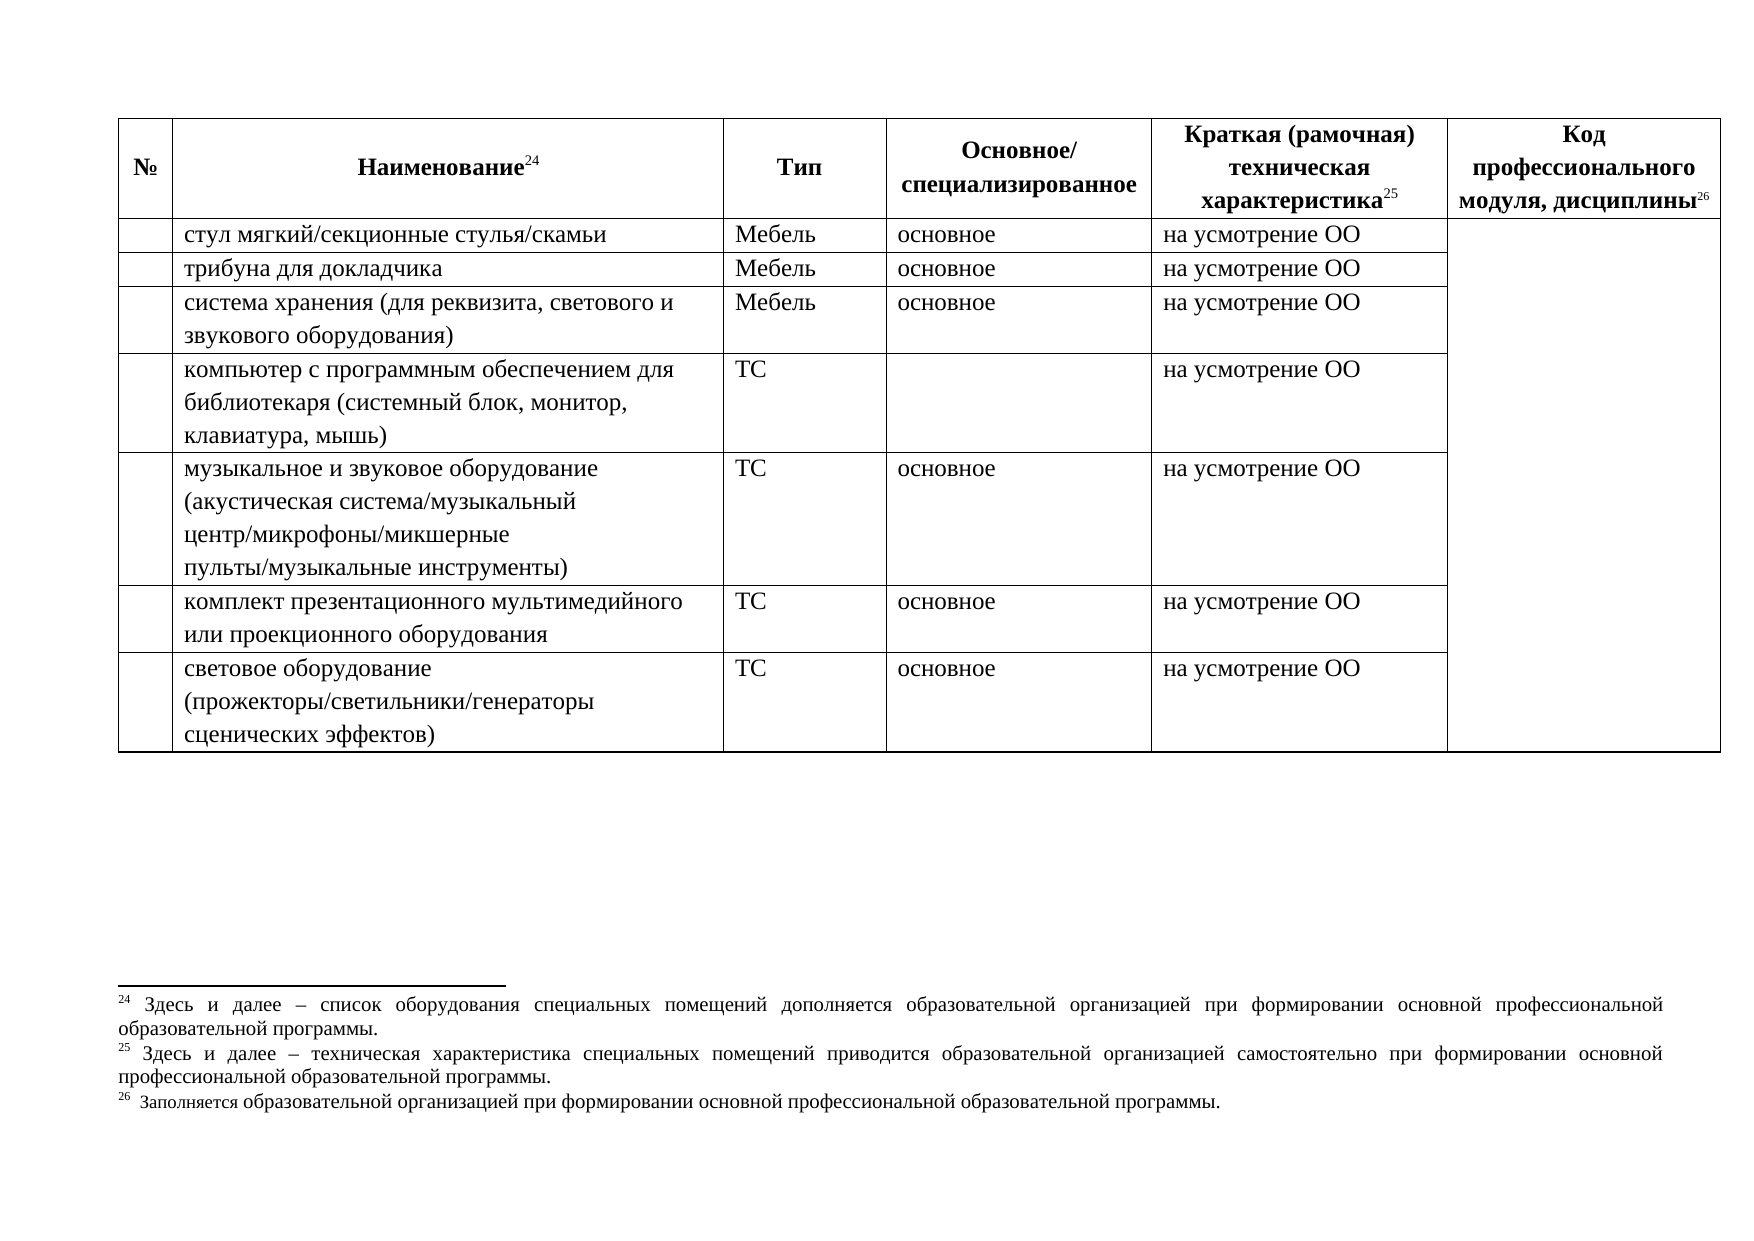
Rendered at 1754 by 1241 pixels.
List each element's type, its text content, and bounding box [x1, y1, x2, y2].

table_cell на усмотрение ОО [1152, 453, 1447, 585]
table_cell ТС [724, 453, 886, 585]
table_cell на усмотрение ОО [1152, 653, 1447, 751]
table_cell ТС [724, 653, 886, 751]
table_cell комплект презентационного мультимедийного или проекционного оборудования [173, 586, 723, 652]
table_cell на усмотрение ОО [1152, 354, 1447, 452]
table_header Основное/ специализированное [887, 119, 1151, 218]
table_cell ТС [724, 354, 886, 452]
table_cell компьютер с программным обеспечением для библиотекаря (системный блок, монитор, клавиатура, мышь) [173, 354, 723, 452]
table_header № [119, 119, 172, 218]
table_cell [119, 354, 172, 452]
table_cell на усмотрение ОО [1152, 586, 1447, 652]
table_cell на усмотрение ОО [1152, 253, 1447, 286]
table_cell основное [887, 453, 1151, 585]
table_cell [119, 287, 172, 353]
table_cell основное [887, 586, 1151, 652]
table_cell основное [887, 287, 1151, 353]
table_cell музыкальное и звуковое оборудование (акустическая система/музыкальный центр/микрофоны/микшерные пульты/музыкальные инструменты) [173, 453, 723, 585]
table_cell ТС [724, 586, 886, 652]
table_cell система хранения (для реквизита, светового и звукового оборудования) [173, 287, 723, 353]
table_cell основное [887, 219, 1151, 252]
table_header Код профессионального модуля, дисциплины [1448, 119, 1720, 218]
table_cell [887, 354, 1151, 452]
table_cell основное [887, 253, 1151, 286]
table_cell [119, 453, 172, 585]
table_cell на усмотрение ОО [1152, 287, 1447, 353]
table_cell Мебель [724, 253, 886, 286]
table_header Наименование [173, 119, 723, 218]
table_cell [119, 219, 172, 252]
table_cell [119, 586, 172, 652]
table_cell Мебель [724, 219, 886, 252]
table_cell основное [887, 653, 1151, 751]
table_header Краткая (рамочная) техническая характеристика [1152, 119, 1447, 218]
table_cell [119, 653, 172, 751]
table_cell стул мягкий/секционные стулья/скамьи [173, 219, 723, 252]
table_header Тип [724, 119, 886, 218]
table_cell Мебель [724, 287, 886, 353]
table_cell световое оборудование (прожекторы/светильники/генераторы сценических эффектов) [173, 653, 723, 751]
table_cell [1448, 219, 1720, 751]
table_cell [119, 253, 172, 286]
table_cell трибуна для докладчика [173, 253, 723, 286]
table_cell на усмотрение ОО [1152, 219, 1447, 252]
